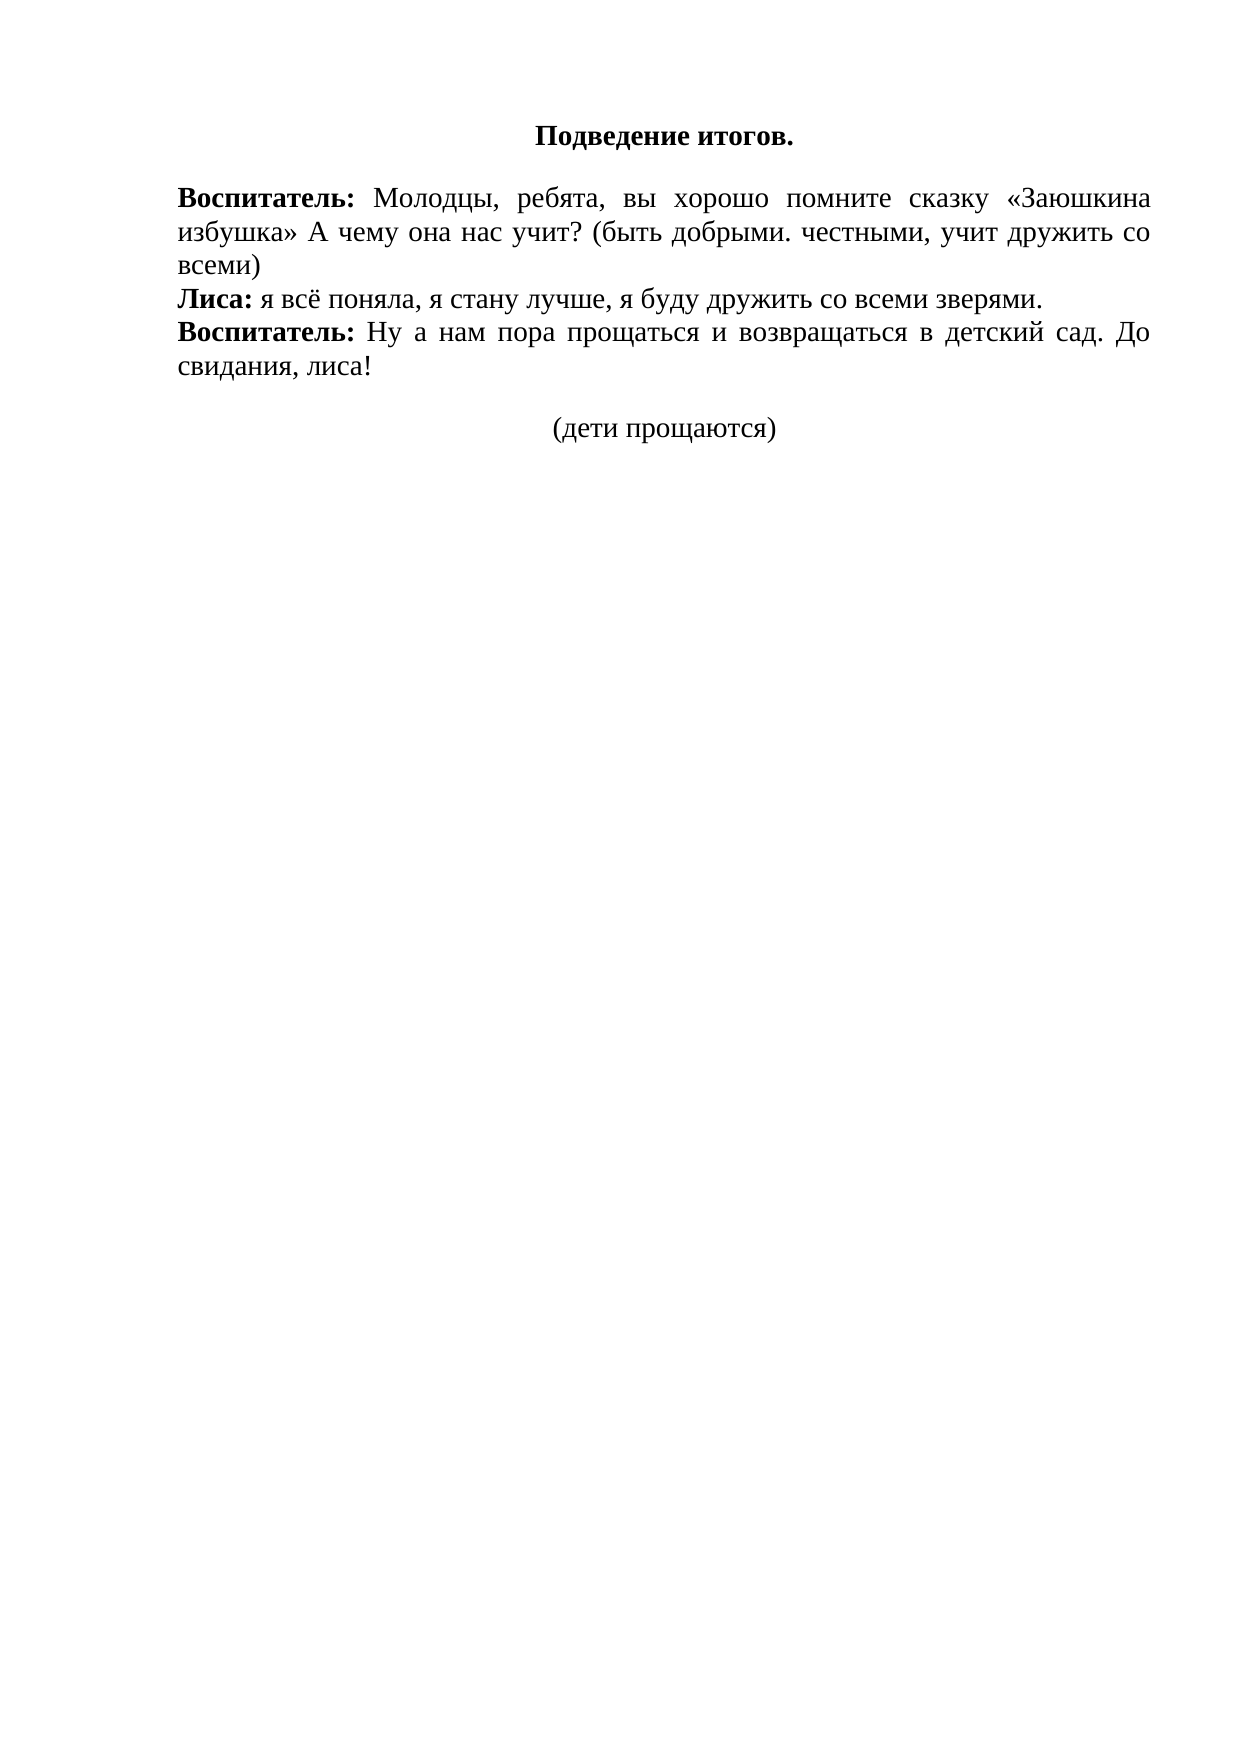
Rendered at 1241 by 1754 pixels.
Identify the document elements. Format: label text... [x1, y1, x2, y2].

text Лиса: я всё поняла, я стану лучше, я буду дружить со всеми зверями. [177, 281, 1152, 314]
text Воспитатель: Ну а нам пора прощаться и возвращаться в детский сад. До свидания, лиса! [177, 314, 1152, 382]
text Подведение итогов. [177, 118, 1152, 152]
text Воспитатель: Молодцы, ребята, вы хорошо помните сказку «Заюшкина избушка» А чему она нас учит? (быть добрыми. честными, учит дружить со всеми) [177, 180, 1152, 281]
text (дети прощаются) [177, 410, 1152, 444]
